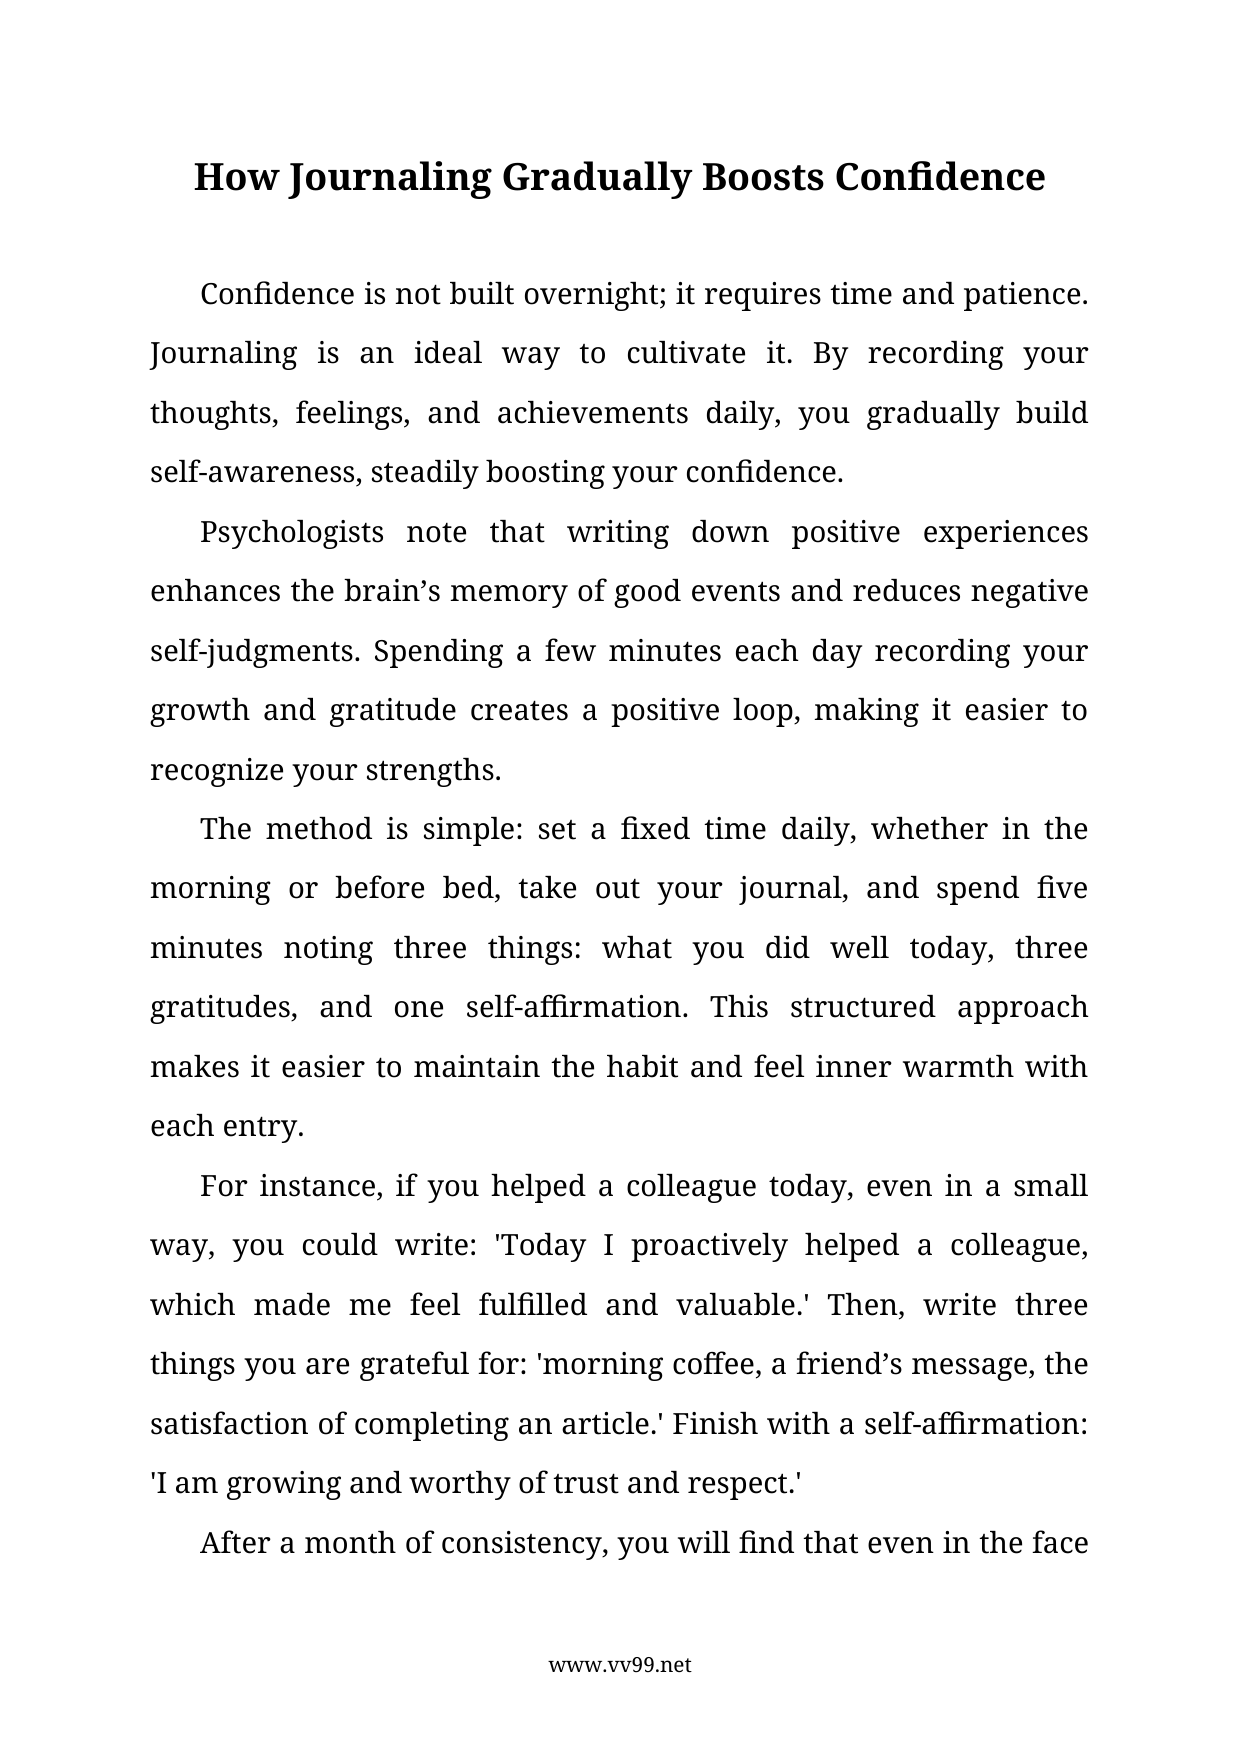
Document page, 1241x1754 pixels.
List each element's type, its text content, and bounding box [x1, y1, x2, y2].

text For instance, if you helped a colleague today, even in a small way, you could write: 'Today I proactively helped a colleague, which made me feel fulfilled and valuable.' Then, write three things you are grateful for: 'morning coffee, a friend’s message, the satisfaction of completing an article.' Finish with a self-affirmation: 'I am growing and worthy of trust and respect.' [150, 1165, 1090, 1502]
subtitle How Journaling Gradually Boosts Confidence [150, 150, 1090, 201]
text Psychologists note that writing down positive experiences enhances the brain’s memory of good events and reduces negative self-judgments. Spending a few minutes each day recording your growth and gratitude creates a positive loop, making it easier to recognize your strengths. [150, 511, 1090, 788]
text Confidence is not built overnight; it requires time and patience. Journaling is an ideal way to cultivate it. By recording your thoughts, feelings, and achievements daily, you gradually build self-awareness, steadily boosting your confidence. [150, 273, 1090, 491]
text The method is simple: set a fixed time daily, whether in the morning or before bed, take out your journal, and spend five minutes noting three things: what you did well today, three gratitudes, and one self-affirmation. This structured approach makes it easier to maintain the habit and feel inner warmth with each entry. [150, 808, 1090, 1145]
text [150, 1522, 1090, 1562]
